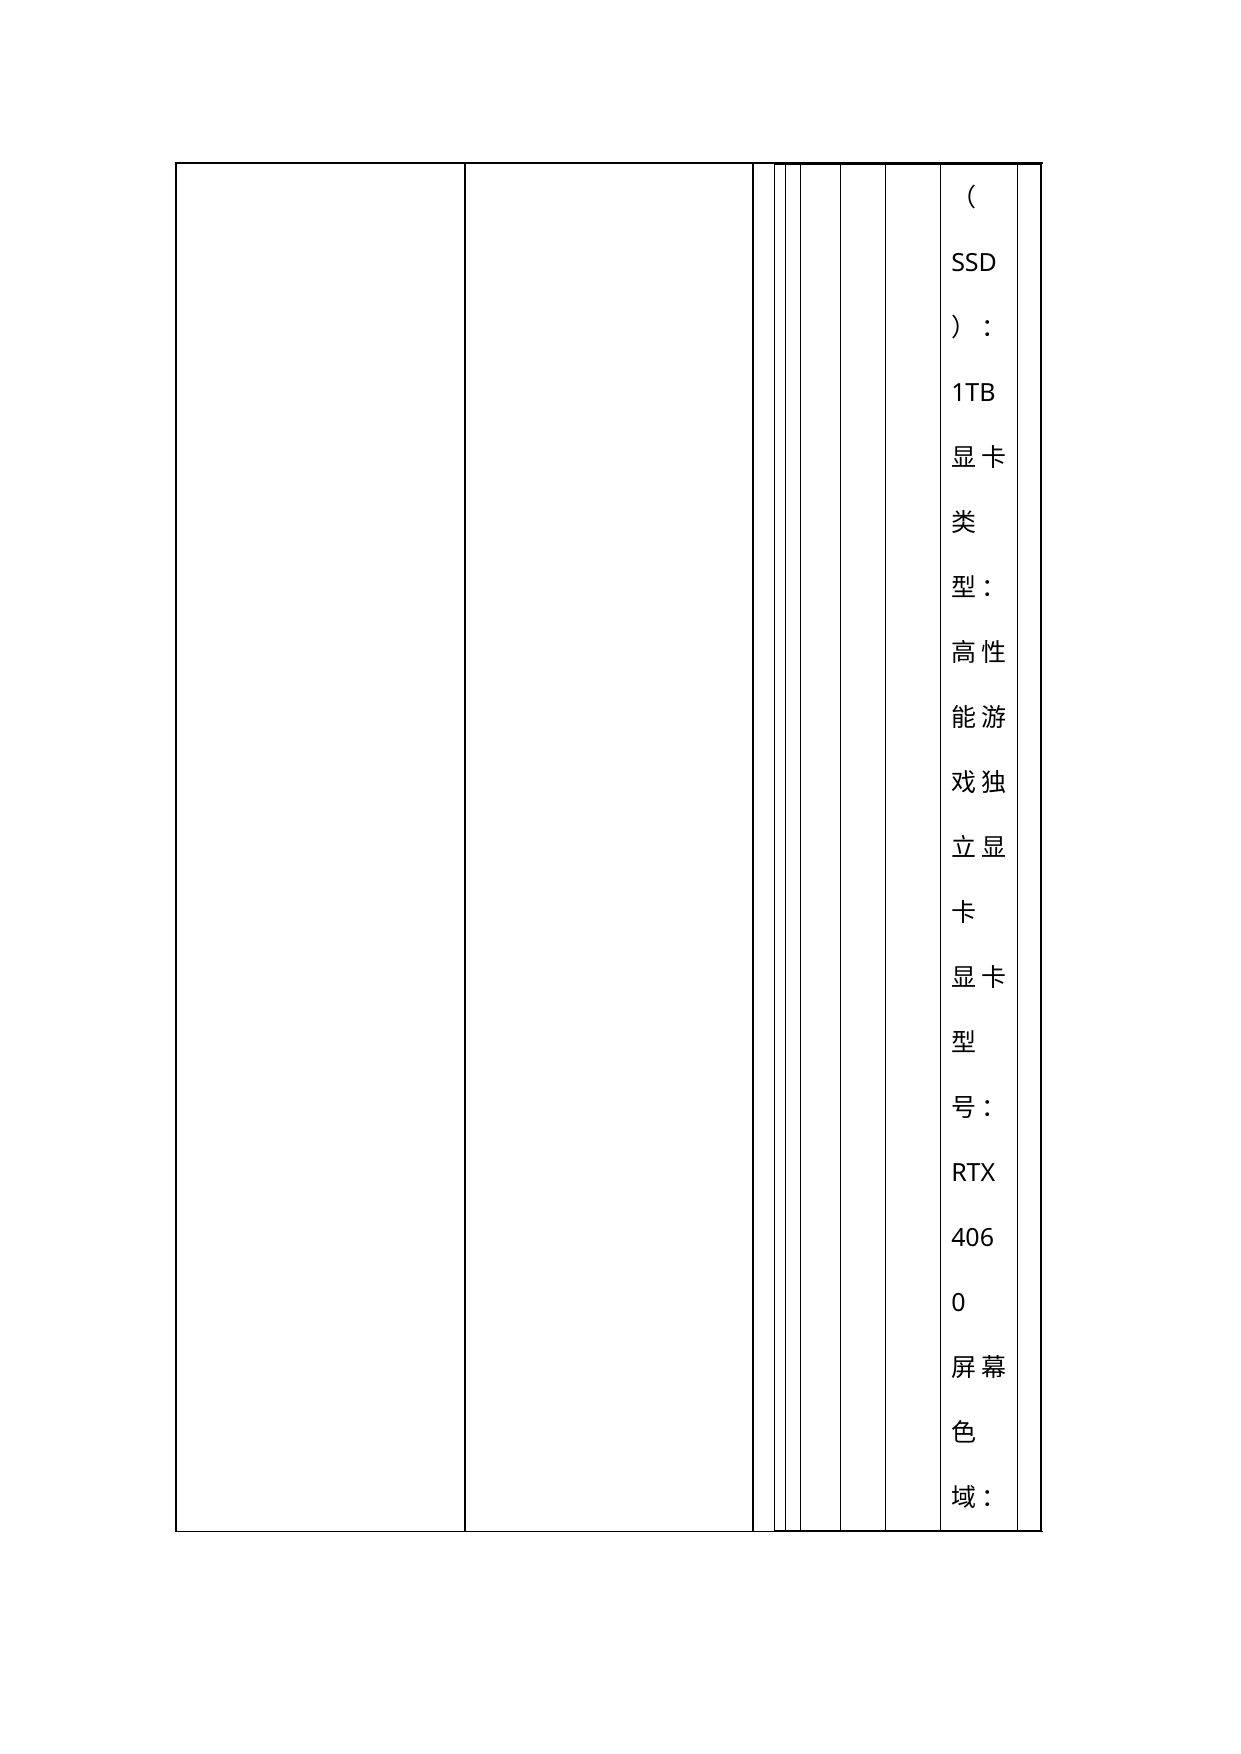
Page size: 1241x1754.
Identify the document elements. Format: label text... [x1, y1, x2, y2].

table_cell [786, 165, 800, 1530]
table_cell [841, 165, 885, 1530]
table_cell 1 [466, 164, 752, 1531]
table_cell [941, 165, 1017, 1530]
table_cell [775, 165, 785, 1530]
table_cell [801, 165, 840, 1530]
table_cell [1018, 165, 1040, 1530]
table_cell [886, 165, 940, 1530]
table_cell [754, 164, 774, 1531]
table_cell [177, 164, 464, 1531]
